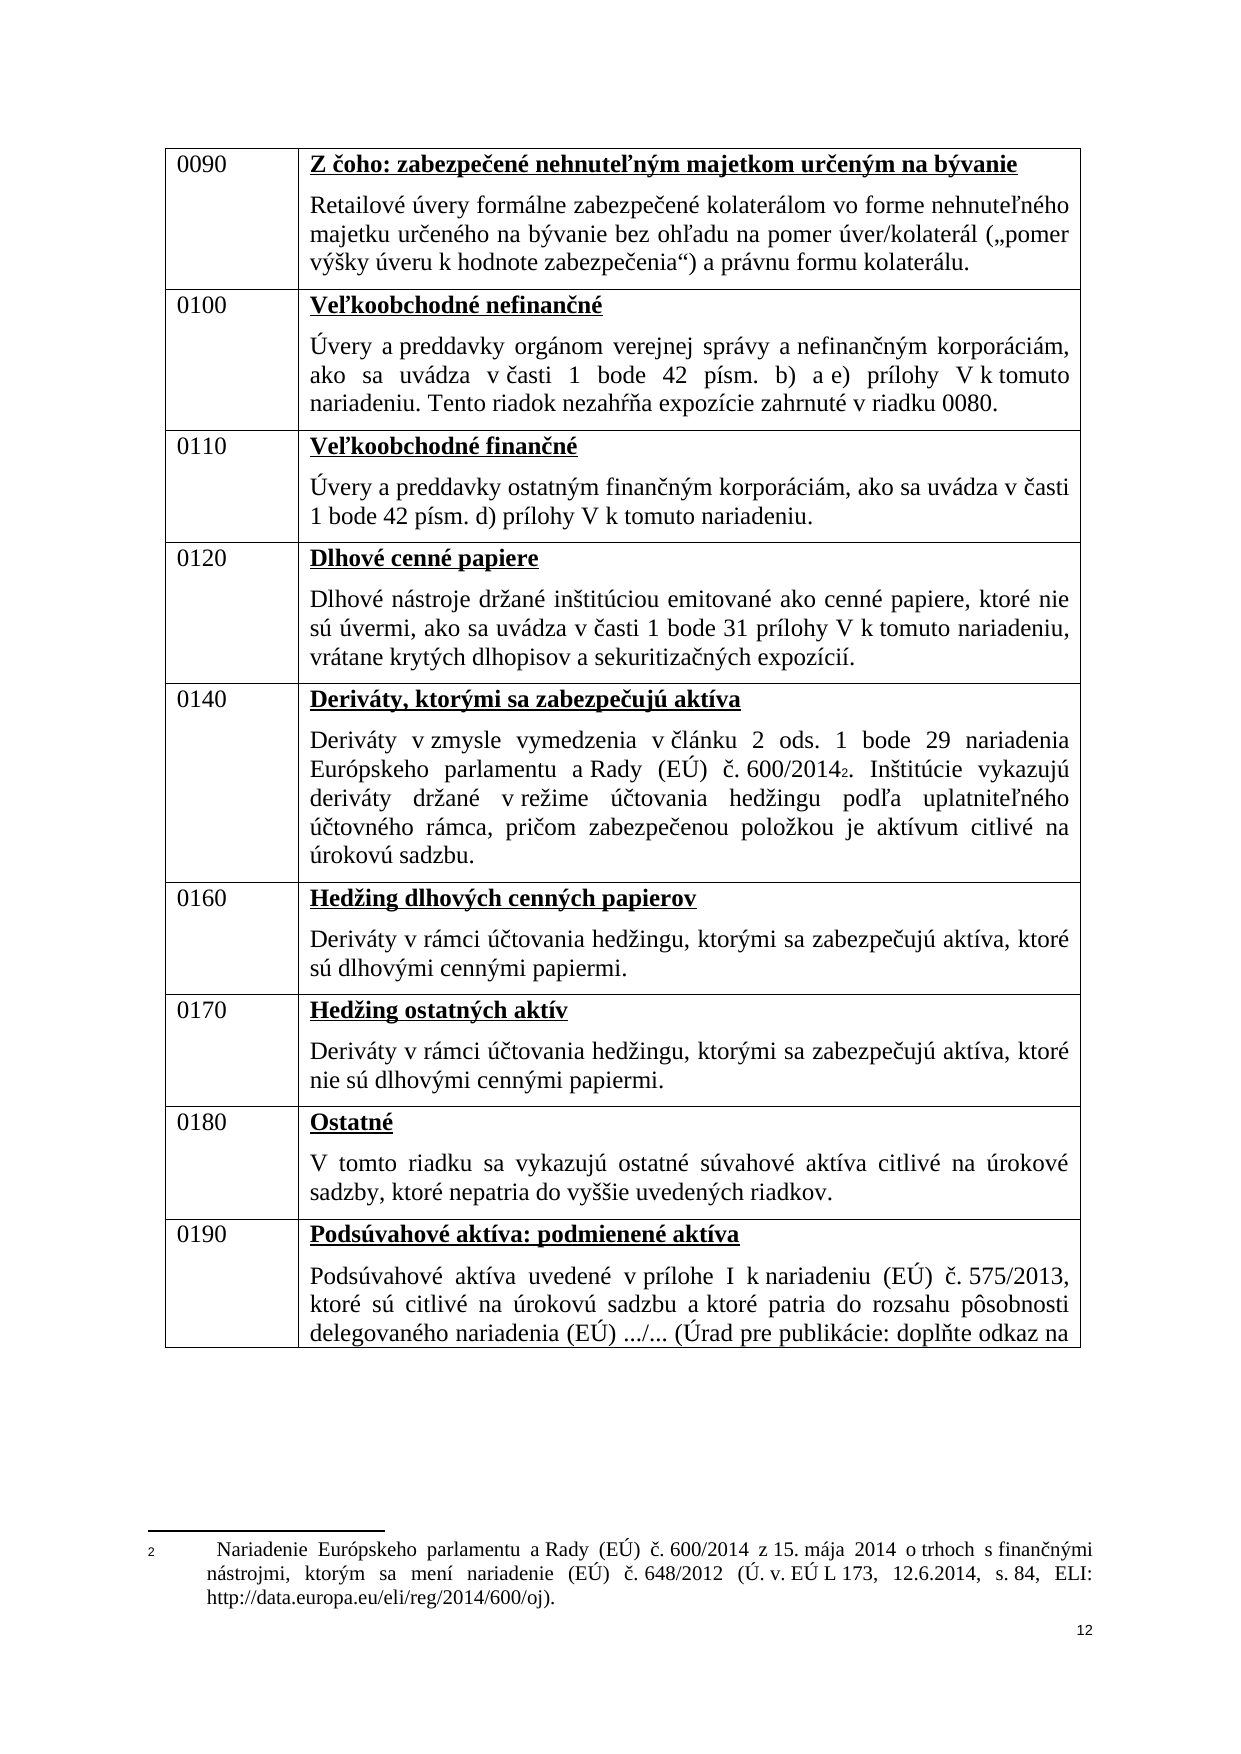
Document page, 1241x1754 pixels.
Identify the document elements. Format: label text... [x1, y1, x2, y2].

table_cell 0160 [166, 883, 298, 994]
table_cell 0190 [166, 1220, 298, 1347]
table_cell Deriváty, ktorými sa zabezpečujú aktíva Deriváty v zmysle vymedzenia v článku 2 ods. 1 bode 29 nariadenia Európskeho parlamentu a Rady (EÚ) č. 600/2014. Inštitúcie vykazujú deriváty držané v režime účtovania hedžingu podľa uplatniteľného účtovného rámca, pričom zabezpečenou položkou je aktívum citlivé na úrokovú sadzbu. [299, 684, 1080, 882]
table_cell Veľkoobchodné nefinančné Úvery a preddavky orgánom verejnej správy a nefinančným korporáciám, ako sa uvádza v časti 1 bode 42 písm. b) a e) prílohy V k tomuto nariadeniu. Tento riadok nezahŕňa expozície zahrnuté v riadku 0080. [299, 290, 1080, 430]
table_cell 0140 [166, 684, 298, 882]
table_cell Z čoho: zabezpečené nehnuteľným majetkom určeným na bývanie Retailové úvery formálne zabezpečené kolaterálom vo forme nehnuteľného majetku určeného na bývanie bez ohľadu na pomer úver/kolaterál („pomer výšky úveru k hodnote zabezpečenia“) a právnu formu kolaterálu. [299, 149, 1080, 289]
table_cell 0170 [166, 995, 298, 1106]
table_cell 0180 [166, 1107, 298, 1218]
table_cell Hedžing dlhových cenných papierov Deriváty v rámci účtovania hedžingu, ktorými sa zabezpečujú aktíva, ktoré sú dlhovými cennými papiermi. [299, 883, 1080, 994]
table_cell 0120 [166, 543, 298, 683]
table_cell 0110 [166, 431, 298, 542]
table_cell 0090 [166, 149, 298, 289]
table_cell Ostatné V tomto riadku sa vykazujú ostatné súvahové aktíva citlivé na úrokové sadzby, ktoré nepatria do vyššie uvedených riadkov. [299, 1107, 1080, 1218]
table_cell Veľkoobchodné finančné Úvery a preddavky ostatným finančným korporáciám, ako sa uvádza v časti 1 bode 42 písm. d) prílohy V k tomuto nariadeniu. [299, 431, 1080, 542]
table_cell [299, 1220, 1080, 1347]
table_cell Dlhové cenné papiere Dlhové nástroje držané inštitúciou emitované ako cenné papiere, ktoré nie sú úvermi, ako sa uvádza v časti 1 bode 31 prílohy V k tomuto nariadeniu, vrátane krytých dlhopisov a sekuritizačných expozícií. [299, 543, 1080, 683]
table_cell 0100 [166, 290, 298, 430]
table_cell Hedžing ostatných aktív Deriváty v rámci účtovania hedžingu, ktorými sa zabezpečujú aktíva, ktoré nie sú dlhovými cennými papiermi. [299, 995, 1080, 1106]
